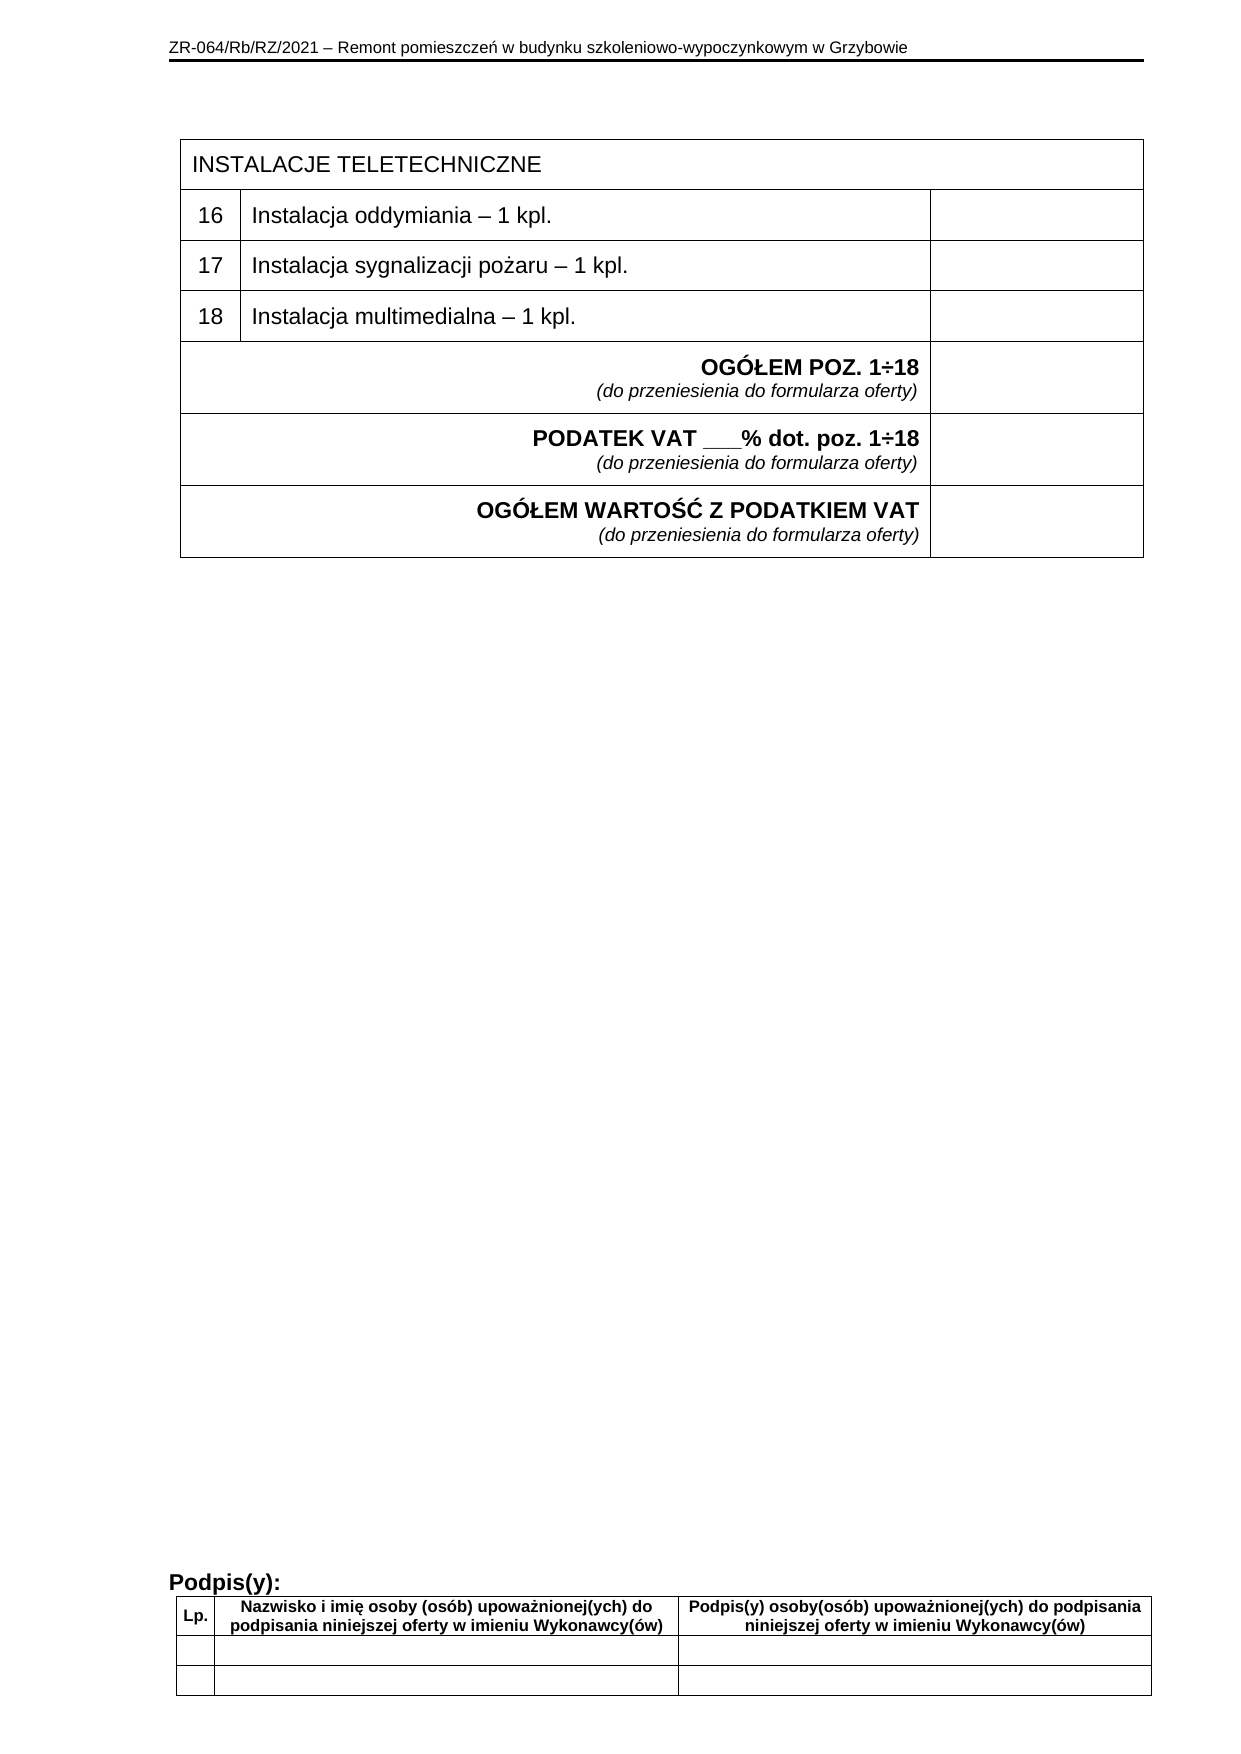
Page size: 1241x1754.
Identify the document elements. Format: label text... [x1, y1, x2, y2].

table_cell OGÓŁEM POZ. 1÷18 (do przeniesienia do formularza oferty) [181, 342, 930, 413]
table_cell Instalacja multimedialna – 1 kpl. [241, 291, 930, 341]
table_cell [931, 342, 1143, 413]
table_cell OGÓŁEM WARTOŚĆ Z PODATKIEM VAT (do przeniesienia do formularza oferty) [181, 486, 930, 557]
table_cell 16 [181, 190, 240, 240]
table_cell [931, 486, 1143, 557]
table_cell [931, 241, 1143, 290]
table_cell [931, 291, 1143, 341]
table_cell 18 [181, 291, 240, 341]
table_cell 17 [181, 241, 240, 290]
table_cell Instalacja oddymiania – 1 kpl. [241, 190, 930, 240]
table_cell [931, 190, 1143, 240]
table_cell [931, 414, 1143, 485]
table_cell PODATEK VAT ___% dot. poz. 1÷18 (do przeniesienia do formularza oferty) [181, 414, 930, 485]
table_cell Instalacja sygnalizacji pożaru – 1 kpl. [241, 241, 930, 290]
table_header INSTALACJE TELETECHNICZNE [181, 140, 1143, 189]
